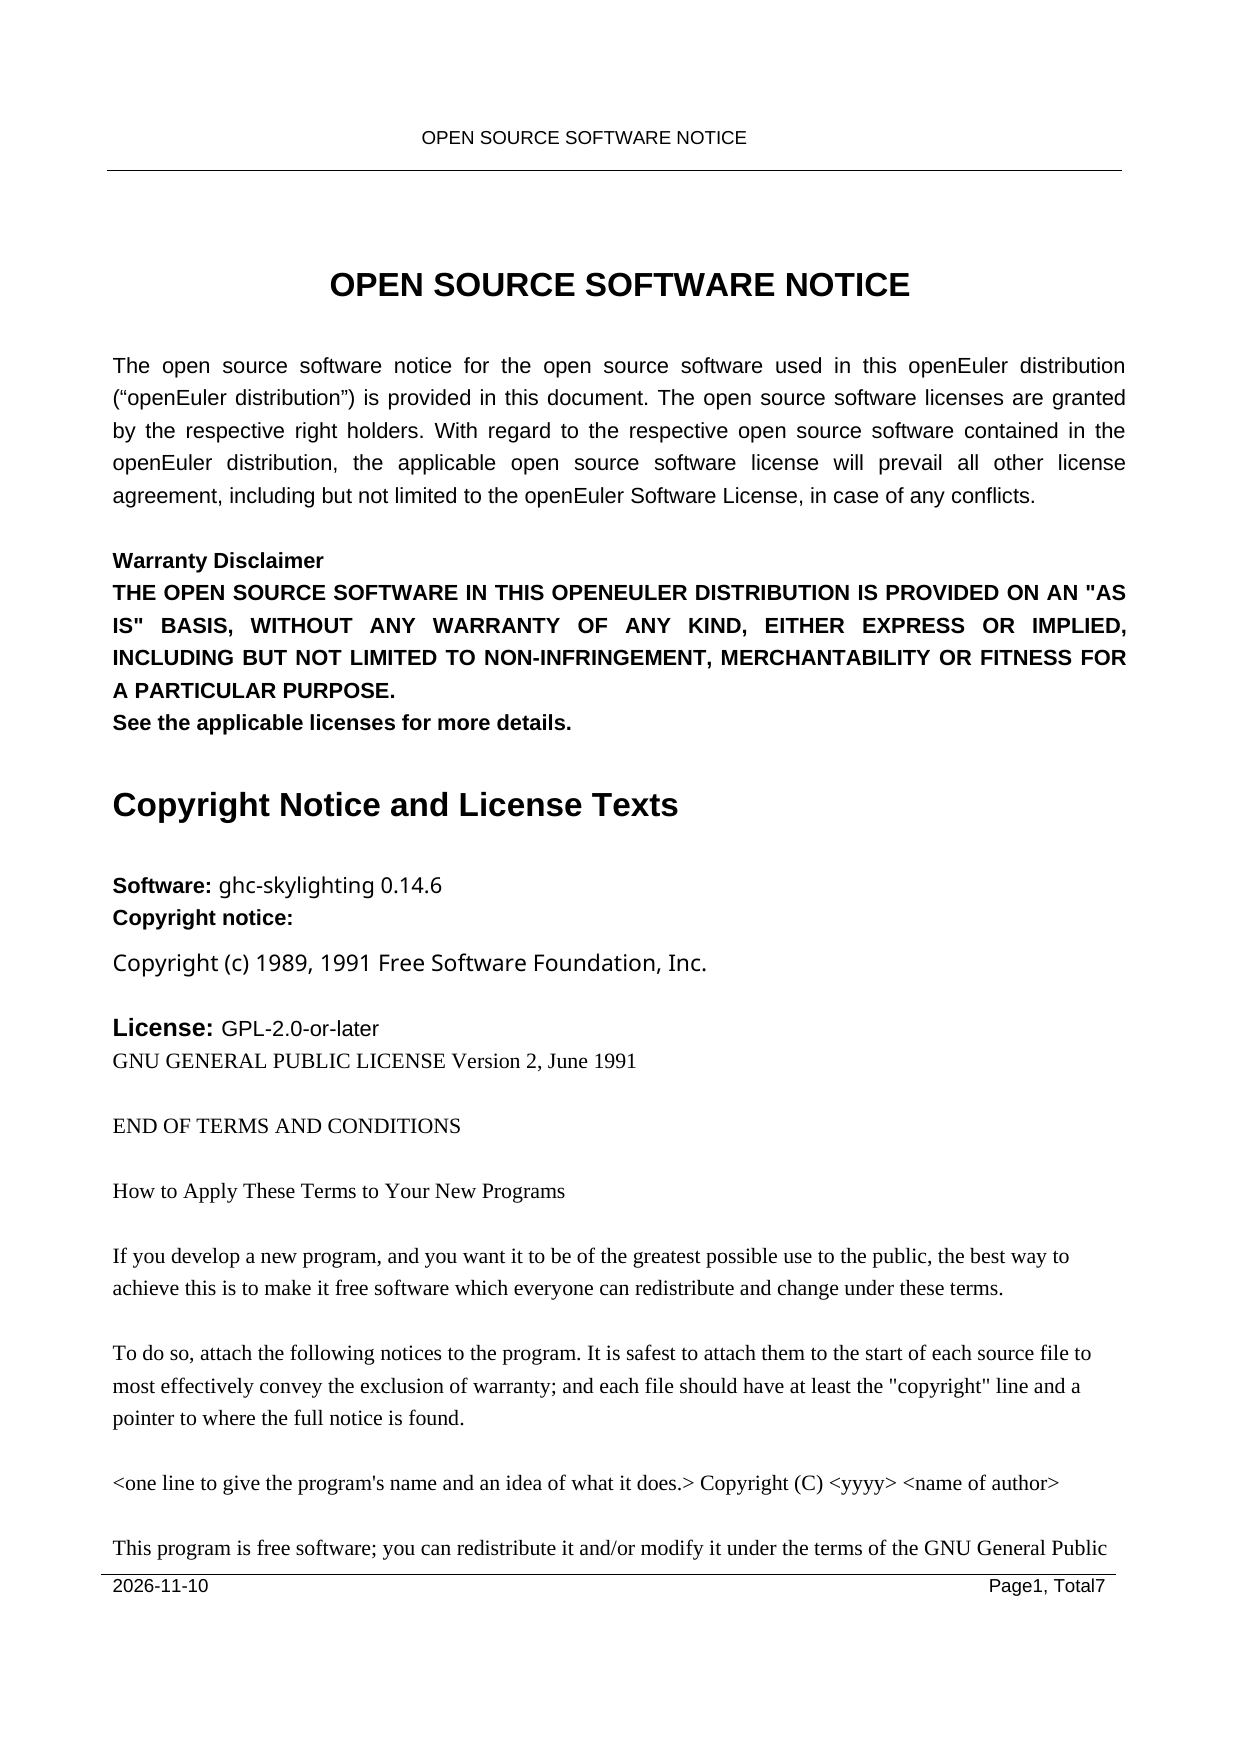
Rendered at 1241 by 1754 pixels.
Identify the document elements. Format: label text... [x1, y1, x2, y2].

text Copyright Notice and License Texts [112, 771, 1128, 836]
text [112, 1044, 1128, 1564]
text The open source software notice for the open source software used in this openEuler distribution (“openEuler distribution”) is provided in this document. The open source software licenses are granted by the respective right holders. With regard to the respective open source software contained in the openEuler distribution, the applicable open source software license will prevail all other license agreement, including but not limited to the openEuler Software License, in case of any conflicts. [112, 349, 1128, 511]
text THE OPEN SOURCE SOFTWARE IN THIS OPENEULER DISTRIBUTION IS PROVIDED ON AN "AS IS" BASIS, WITHOUT ANY WARRANTY OF ANY KIND, EITHER EXPRESS OR IMPLIED, INCLUDING BUT NOT LIMITED TO NON-INFRINGEMENT, MERCHANTABILITY OR FITNESS FOR A PARTICULAR PURPOSE. See the applicable licenses for more details. [112, 576, 1128, 739]
text Warranty Disclaimer [112, 544, 1128, 576]
text License: GPL-2.0-or-later [112, 1012, 1128, 1044]
text Copyright notice: [112, 901, 1128, 934]
text Copyright (c) 1989, 1991 Free Software Foundation, Inc. [112, 947, 1128, 1012]
text OPEN SOURCE SOFTWARE NOTICE [112, 251, 1128, 316]
title Software: ghc-skylighting 0.14.6 [112, 869, 1128, 901]
